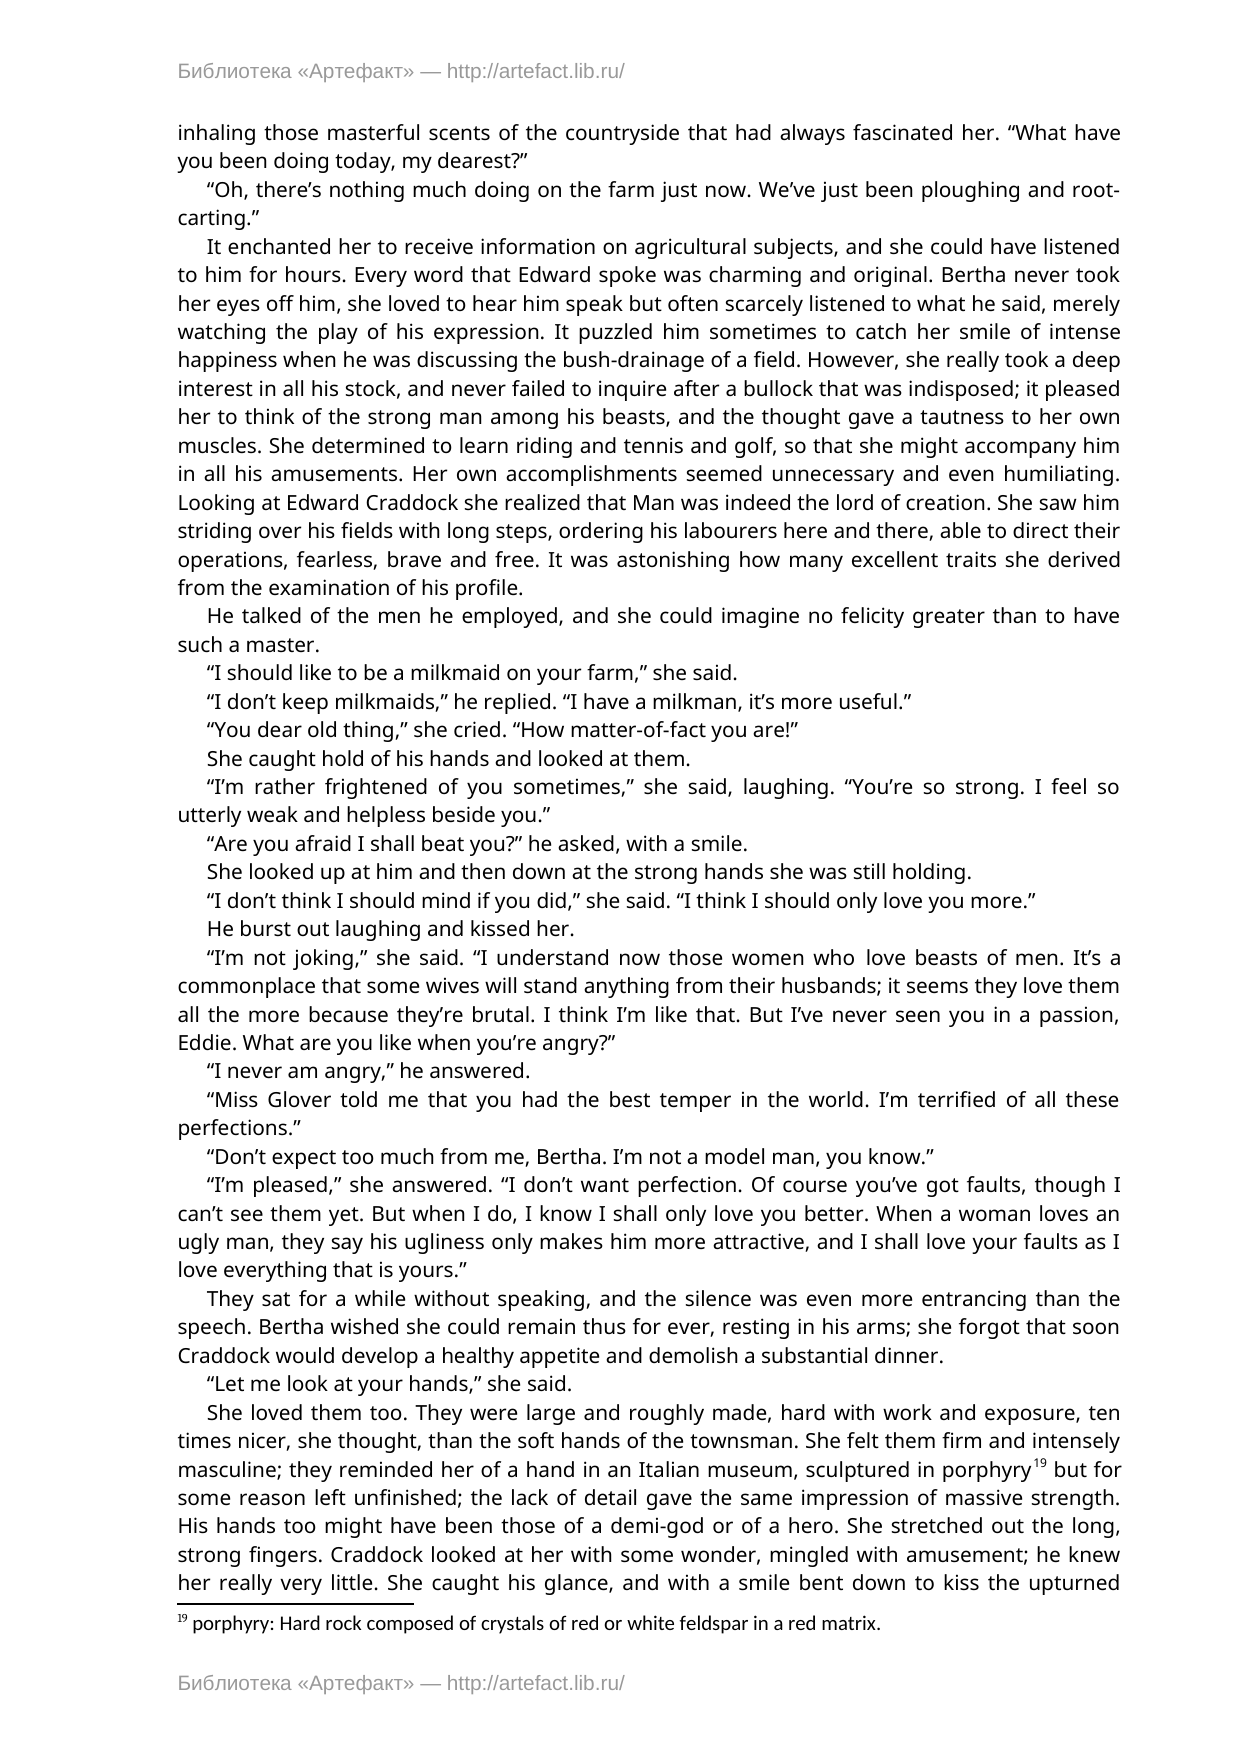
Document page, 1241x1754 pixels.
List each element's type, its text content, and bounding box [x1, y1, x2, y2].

text “I’m not joking,” she said. “I understand now those women who love beasts of men. It’s a commonplace that some wives will stand anything from their husbands; it seems they love them all the more because they’re brutal. I think I’m like that. But I’ve never seen you in a passion, Eddie. What are you like when you’re angry?” [177, 943, 1122, 1057]
text He talked of the men he employed, and she could imagine no felicity greater than to have such a master. [177, 602, 1122, 658]
text She looked up at him and then down at the strong hands she was still holding. [177, 857, 1122, 886]
text “I’m pleased,” she answered. “I don’t want perfection. Of course you’ve got faults, though I can’t see them yet. But when I do, I know I shall only love you better. When a woman loves an ugly man, they say his ugliness only makes him more attractive, and I shall love your faults as I love everything that is yours.” [177, 1170, 1122, 1284]
text “I should like to be a milkmaid on your farm,” she said. [177, 658, 1122, 687]
text “I don’t keep milkmaids,” he replied. “I have a milkman, it’s more useful.” [177, 687, 1122, 715]
text “I don’t think I should mind if you did,” she said. “I think I should only love you more.” [177, 886, 1122, 914]
text He burst out laughing and kissed her. [177, 914, 1122, 943]
text “I never am angry,” he answered. [177, 1057, 1122, 1085]
text “I’m rather frightened of you sometimes,” she said, laughing. “You’re so strong. I feel so utterly weak and helpless beside you.” [177, 772, 1122, 829]
text She caught hold of his hands and looked at them. [177, 744, 1122, 772]
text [177, 118, 1122, 175]
text “Don’t expect too much from me, Bertha. I’m not a model man, you know.” [177, 1142, 1122, 1170]
text “Let me look at your hands,” she said. [177, 1369, 1122, 1398]
text “Are you afraid I shall beat you?” he asked, with a smile. [177, 829, 1122, 857]
text It enchanted her to receive information on agricultural subjects, and she could have listened to him for hours. Every word that Edward spoke was charming and original. Bertha never took her eyes off him, she loved to hear him speak but often scarcely listened to what he said, merely watching the play of his expression. It puzzled him sometimes to catch her smile of intense happiness when he was discussing the bush-drainage of a field. However, she really took a deep interest in all his stock, and never failed to inquire after a bullock that was indisposed; it pleased her to think of the strong man among his beasts, and the thought gave a tautness to her own muscles. She determined to learn riding and tennis and golf, so that she might accompany him in all his amusements. Her own accomplishments seemed unnecessary and even humiliating. Looking at Edward Craddock she realized that Man was indeed the lord of creation. She saw him striding over his fields with long steps, ordering his labourers here and there, able to direct their operations, fearless, brave and free. It was astonishing how many excellent traits she derived from the examination of his profile. [177, 232, 1122, 602]
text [177, 1398, 1122, 1597]
text “Oh, there’s nothing much doing on the farm just now. We’ve just been ploughing and root-carting.” [177, 175, 1122, 232]
text They sat for a while without speaking, and the silence was even more entrancing than the speech. Bertha wished she could remain thus for ever, resting in his arms; she forgot that soon Craddock would develop a healthy appetite and demolish a substantial dinner. [177, 1284, 1122, 1369]
text “Miss Glover told me that you had the best temper in the world. I’m terrified of all these perfections.” [177, 1085, 1122, 1142]
text “You dear old thing,” she cried. “How matter-of-fact you are!” [177, 715, 1122, 744]
